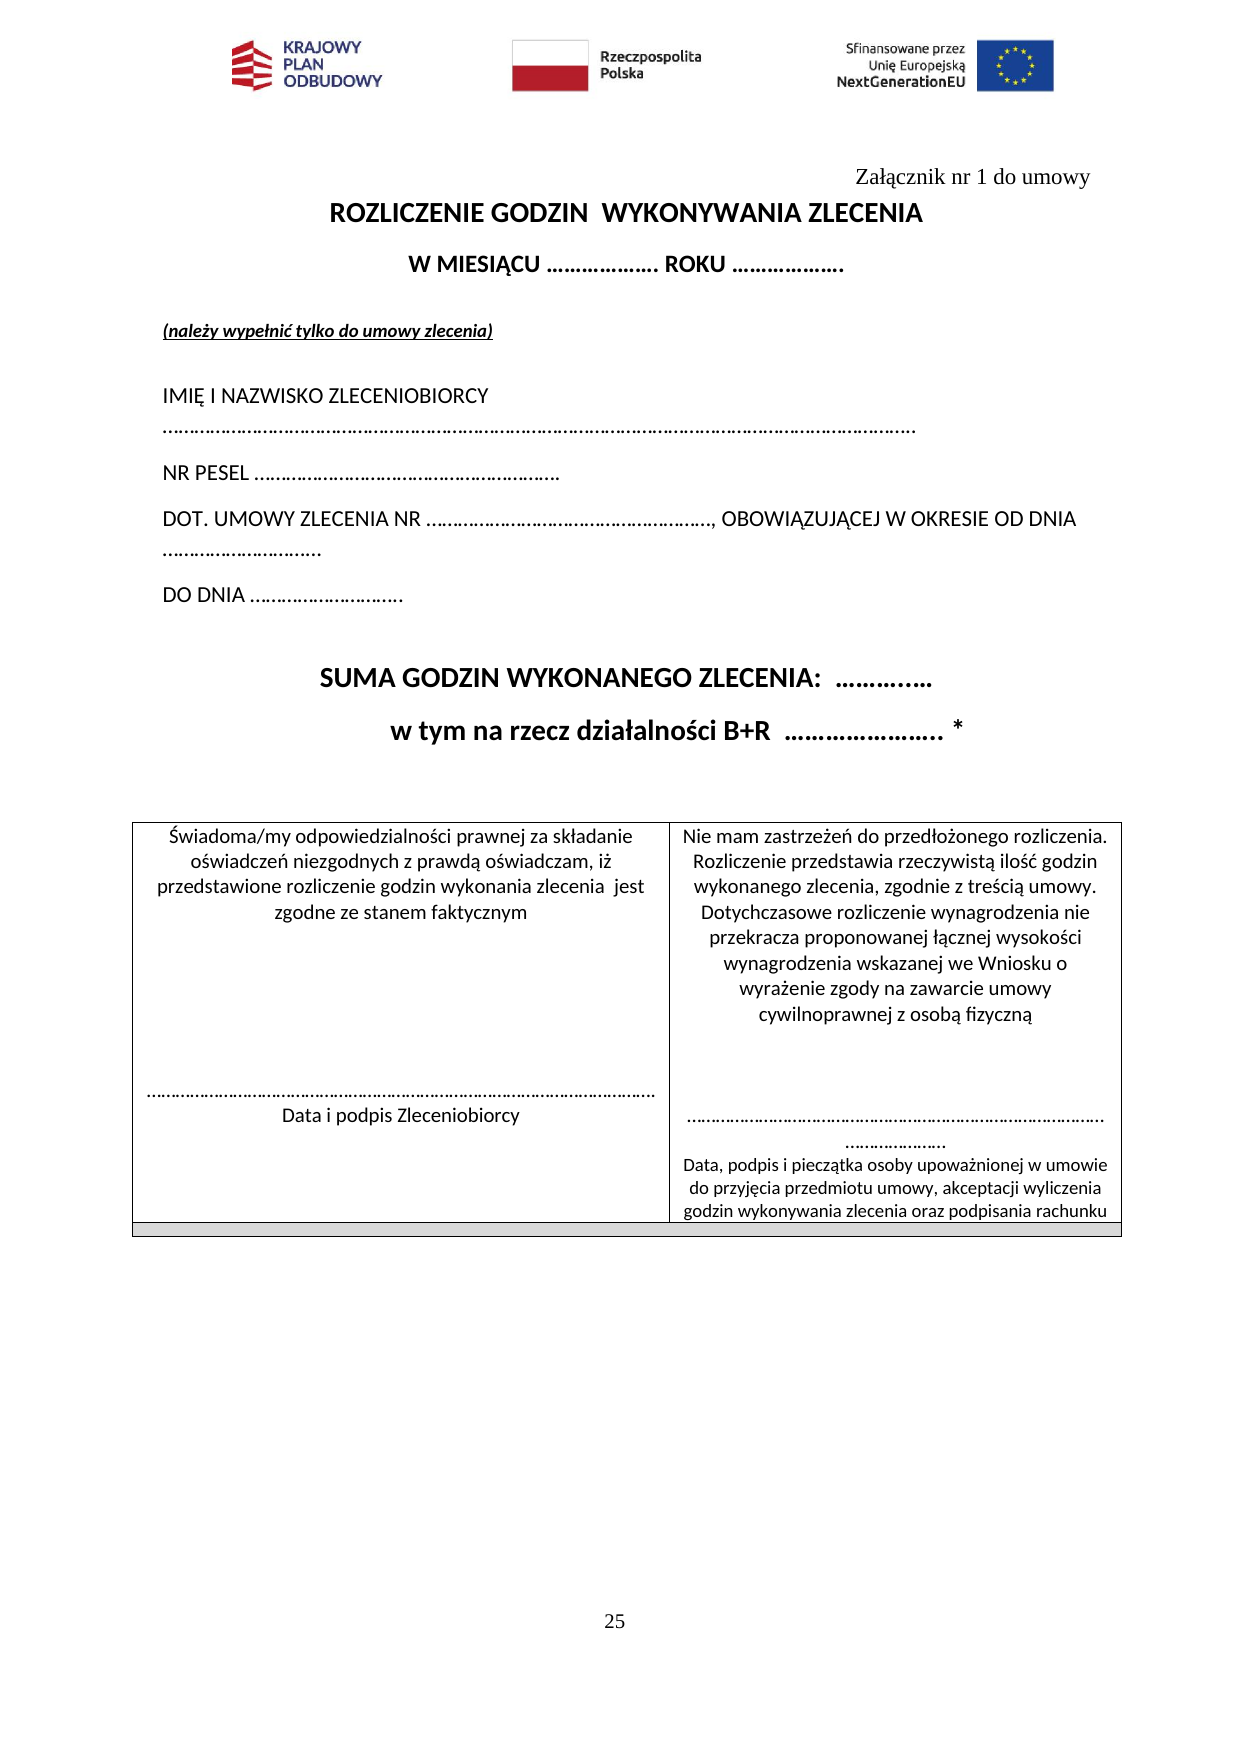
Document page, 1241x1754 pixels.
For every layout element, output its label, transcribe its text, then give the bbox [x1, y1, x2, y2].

text (należy wypełnić tylko do umowy zlecenia) [162, 319, 1091, 342]
table_cell [634, 1223, 1121, 1236]
text SUMA GODZIN WYKONANEGO ZLECENIA: ………..… [162, 659, 1091, 695]
table_header Świadoma/my odpowiedzialności prawnej za składanie oświadczeń niezgodnych z prawdą oświadczam, iż przedstawione rozliczenie godzin wykonania zlecenia jest zgodne ze stanem faktycznym ……………………………………………………………………………………………. Data i podpis Zleceniobiorcy [133, 823, 669, 1222]
table_cell [295, 1223, 634, 1236]
text ROZLICZENIE GODZIN WYKONYWANIA ZLECENIA [301, 194, 952, 230]
table_header Nie mam zastrzeżeń do przedłożonego rozliczenia. Rozliczenie przedstawia rzeczywistą ilość godzin wykonanego zlecenia, zgodnie z treścią umowy. Dotychczasowe rozliczenie wynagrodzenia nie przekracza proponowanej łącznej wysokości wynagrodzenia wskazanej we Wniosku o wyrażenie zgody na zawarcie umowy cywilnoprawnej z osobą fizyczną ……………………………………………………………………………………………… Data, podpis i pieczątka osoby upoważnionej w umowie do przyjęcia przedmiotu umowy, akceptacji wyliczenia godzin wykonywania zlecenia oraz podpisania rachunku [670, 823, 1121, 1222]
text w tym na rzecz działalności B+R ………………….. * [310, 712, 1091, 748]
picture [231, 20, 1072, 110]
text NR PESEL …………………………………………………. [162, 458, 1091, 486]
text W MIESIĄCU ………………. ROKU ………………. [162, 248, 1091, 278]
text Załącznik nr 1 do umowy [161, 163, 1091, 190]
table_cell [133, 1223, 295, 1236]
text DOT. UMOWY ZLECENIA NR ………………………………………………, OBOWIĄZUJĄCEJ W OKRESIE OD DNIA ………………………... [162, 504, 1091, 562]
text DO DNIA ……………………….. [162, 580, 1091, 608]
text IMIĘ I NAZWISKO ZLECENIOBIORCY …………………………………………………………………………………………………………………………….. [162, 382, 1091, 439]
